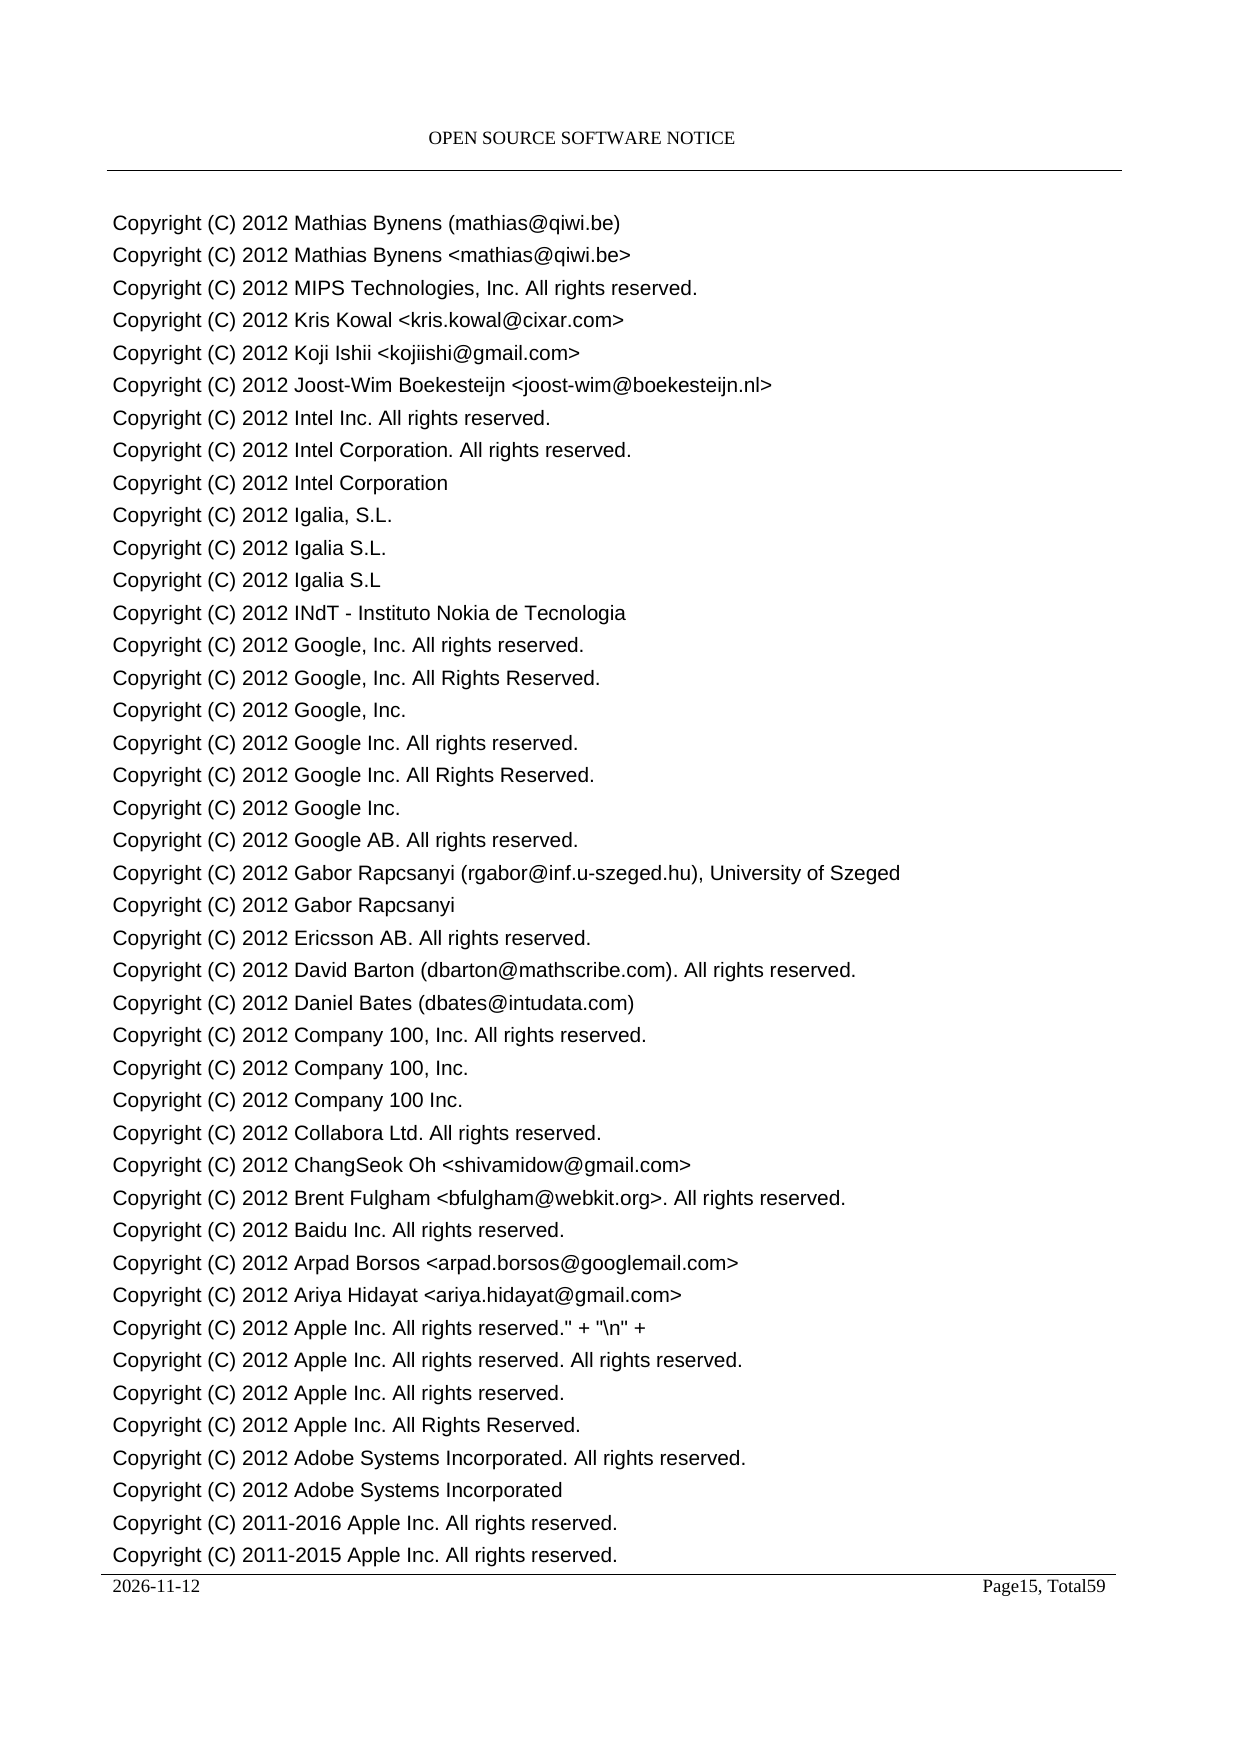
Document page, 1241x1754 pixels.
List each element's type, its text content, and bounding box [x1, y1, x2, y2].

text Copyright (C) 2012 Gabor Rapcsanyi [112, 889, 1128, 921]
text Copyright (C) 2012 Google, Inc. All Rights Reserved. [112, 661, 1128, 694]
text Copyright (C) 2012 Google AB. All rights reserved. [112, 824, 1128, 856]
text Copyright (C) 2012 Google Inc. All rights reserved. [112, 726, 1128, 759]
text Copyright (C) 2012 Apple Inc. All rights reserved." + "\n" + [112, 1311, 1128, 1344]
text Copyright (C) 2012 Google Inc. [112, 791, 1128, 824]
text Copyright (C) 2012 Arpad Borsos <arpad.borsos@googlemail.com> [112, 1246, 1128, 1279]
text Copyright (C) 2012 Daniel Bates (dbates@intudata.com) [112, 986, 1128, 1019]
text Copyright (C) 2012 Ericsson AB. All rights reserved. [112, 921, 1128, 954]
text Copyright (C) 2012 Koji Ishii <kojiishi@gmail.com> [112, 336, 1128, 369]
text Copyright (C) 2012 Mathias Bynens <mathias@qiwi.be> [112, 239, 1128, 271]
text Copyright (C) 2012 Gabor Rapcsanyi (rgabor@inf.u-szeged.hu), University of Szeged [112, 856, 1128, 889]
text Copyright (C) 2012 Apple Inc. All rights reserved. All rights reserved. [112, 1344, 1128, 1376]
text Copyright (C) 2012 Apple Inc. All rights reserved. [112, 1376, 1128, 1409]
text Copyright (C) 2012 Mathias Bynens (mathias@qiwi.be) [112, 206, 1128, 239]
text Copyright (C) 2012 Kris Kowal <kris.kowal@cixar.com> [112, 304, 1128, 336]
text Copyright (C) 2012 Igalia, S.L. [112, 499, 1128, 531]
text Copyright (C) 2012 MIPS Technologies, Inc. All rights reserved. [112, 271, 1128, 304]
text Copyright (C) 2012 Adobe Systems Incorporated. All rights reserved. [112, 1441, 1128, 1474]
text Copyright (C) 2012 Brent Fulgham <bfulgham@webkit.org>. All rights reserved. [112, 1181, 1128, 1214]
text Copyright (C) 2011-2016 Apple Inc. All rights reserved. [112, 1506, 1128, 1539]
text Copyright (C) 2012 ChangSeok Oh <shivamidow@gmail.com> [112, 1149, 1128, 1181]
text Copyright (C) 2012 Intel Corporation. All rights reserved. [112, 434, 1128, 466]
text Copyright (C) 2012 David Barton (dbarton@mathscribe.com). All rights reserved. [112, 954, 1128, 986]
text Copyright (C) 2012 Company 100 Inc. [112, 1084, 1128, 1116]
text Copyright (C) 2012 Igalia S.L. [112, 531, 1128, 564]
text Copyright (C) 2012 Ariya Hidayat <ariya.hidayat@gmail.com> [112, 1279, 1128, 1311]
text Copyright (C) 2012 Adobe Systems Incorporated [112, 1474, 1128, 1506]
text Copyright (C) 2012 Baidu Inc. All rights reserved. [112, 1214, 1128, 1246]
text Copyright (C) 2012 Company 100, Inc. [112, 1051, 1128, 1084]
text Copyright (C) 2012 INdT - Instituto Nokia de Tecnologia [112, 596, 1128, 629]
text Copyright (C) 2012 Igalia S.L [112, 564, 1128, 596]
text Copyright (C) 2012 Intel Inc. All rights reserved. [112, 401, 1128, 434]
text Copyright (C) 2011-2015 Apple Inc. All rights reserved. [112, 1539, 1128, 1571]
text Copyright (C) 2012 Apple Inc. All Rights Reserved. [112, 1409, 1128, 1441]
text Copyright (C) 2012 Google, Inc. All rights reserved. [112, 629, 1128, 661]
text Copyright (C) 2012 Joost-Wim Boekesteijn <joost-wim@boekesteijn.nl> [112, 369, 1128, 401]
text Copyright (C) 2012 Company 100, Inc. All rights reserved. [112, 1019, 1128, 1051]
text Copyright (C) 2012 Intel Corporation [112, 466, 1128, 499]
text Copyright (C) 2012 Google, Inc. [112, 694, 1128, 726]
text Copyright (C) 2012 Google Inc. All Rights Reserved. [112, 759, 1128, 791]
text Copyright (C) 2012 Collabora Ltd. All rights reserved. [112, 1116, 1128, 1149]
